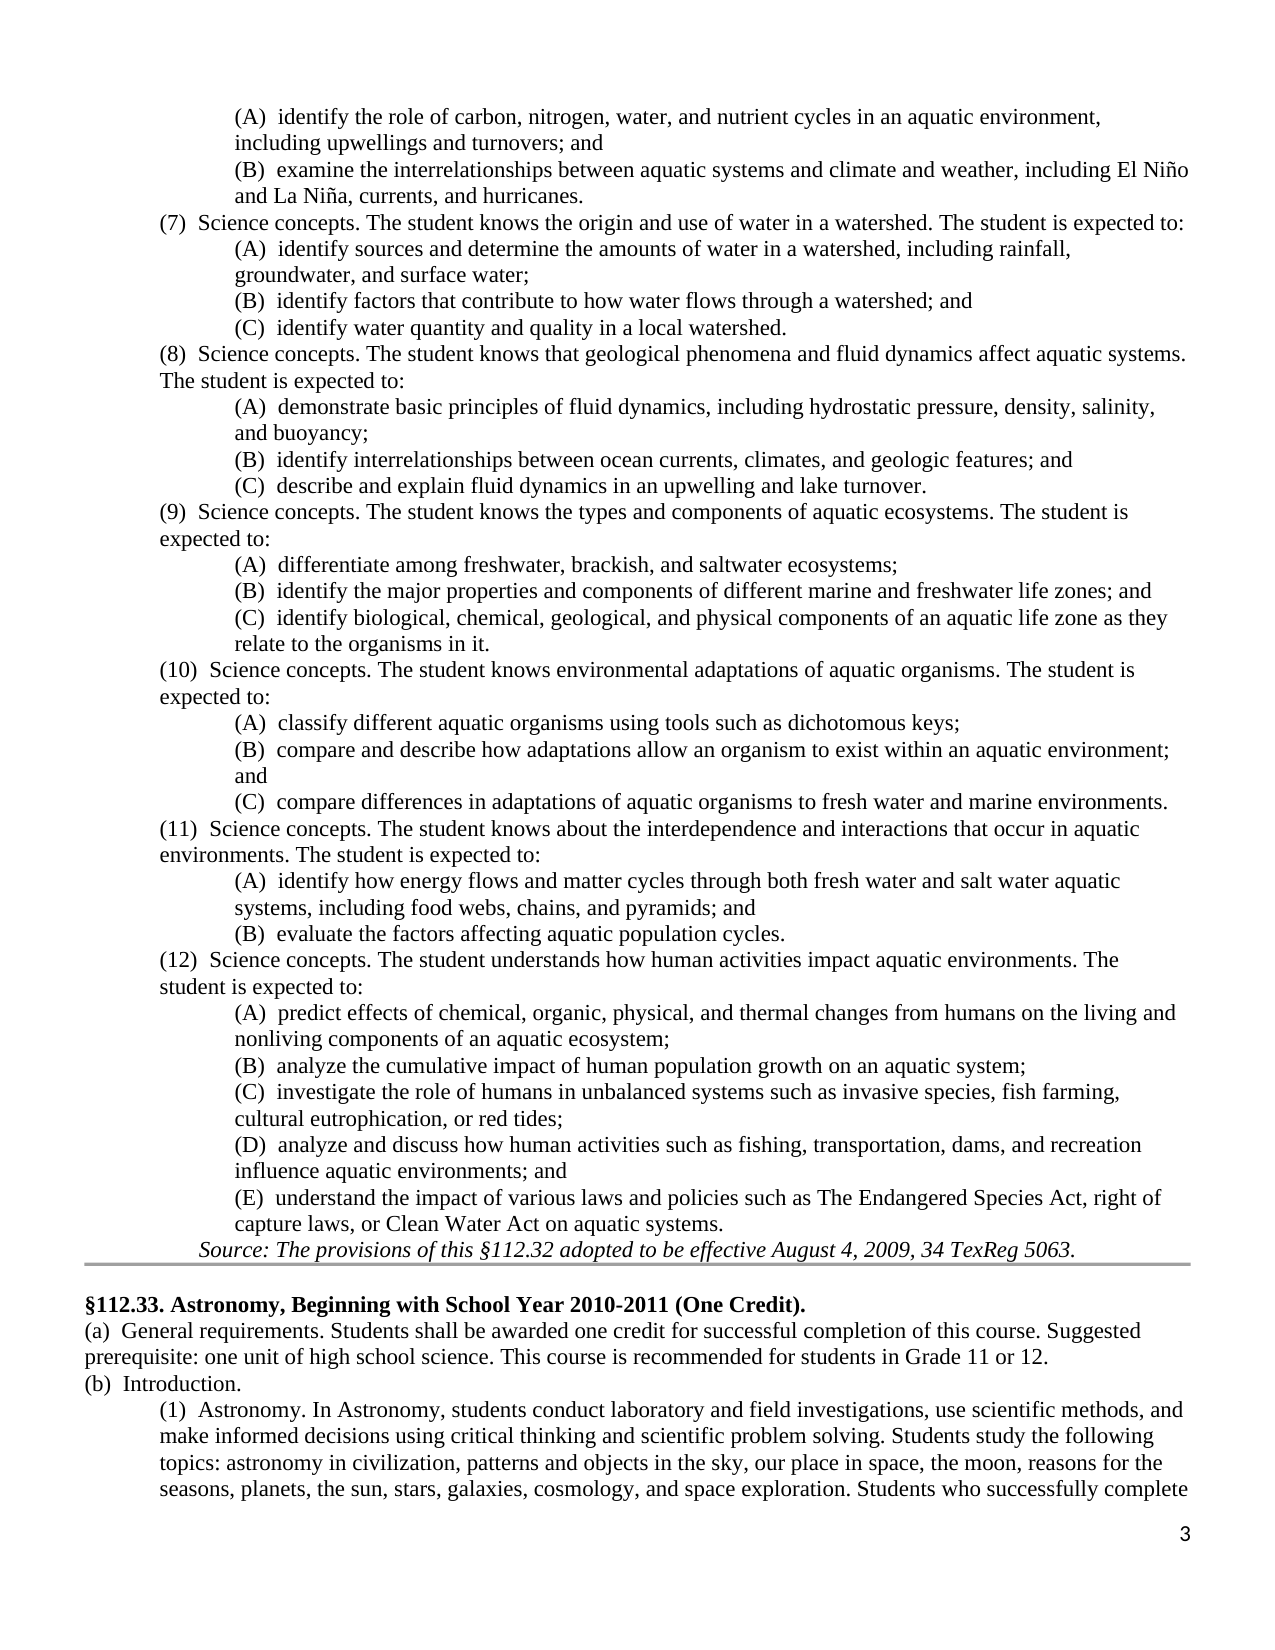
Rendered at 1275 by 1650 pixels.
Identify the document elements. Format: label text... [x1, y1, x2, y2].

text (A) identify sources and determine the amounts of water in a watershed, including rainfall, groundwater, and surface water; [234, 235, 1191, 288]
text (B) compare and describe how adaptations allow an organism to exist within an aquatic environment; and [234, 736, 1191, 788]
text Source: The provisions of this §112.32 adopted to be effective August 4, 2009, 34 TexReg 5063. [84, 1236, 1191, 1262]
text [159, 1396, 1191, 1502]
text (12) Science concepts. The student understands how human activities impact aquatic environments. The student is expected to: [159, 946, 1191, 999]
text (C) describe and explain fluid dynamics in an upwelling and lake turnover. [234, 472, 1191, 498]
text (A) classify different aquatic organisms using tools such as dichotomous keys; [234, 709, 1191, 736]
text (A) differentiate among freshwater, brackish, and saltwater ecosystems; [234, 551, 1191, 577]
text (B) examine the interrelationships between aquatic systems and climate and weather, including El Niño and La Niña, currents, and hurricanes. [234, 156, 1191, 208]
text (7) Science concepts. The student knows the origin and use of water in a watershed. The student is expected to: [159, 208, 1191, 235]
text (A) demonstrate basic principles of fluid dynamics, including hydrostatic pressure, density, salinity, and buoyancy; [234, 393, 1191, 446]
text (C) identify biological, chemical, geological, and physical components of an aquatic life zone as they relate to the organisms in it. [234, 604, 1191, 657]
text (B) identify the major properties and components of different marine and freshwater life zones; and [234, 577, 1191, 604]
text §112.33. Astronomy, Beginning with School Year 2010-2011 (One Credit). [84, 1291, 1191, 1317]
text (10) Science concepts. The student knows environmental adaptations of aquatic organisms. The student is expected to: [159, 657, 1191, 709]
text (E) understand the impact of various laws and policies such as The Endangered Species Act, right of capture laws, or Clean Water Act on aquatic systems. [234, 1184, 1191, 1236]
text (B) evaluate the factors affecting aquatic population cycles. [234, 920, 1191, 946]
text (11) Science concepts. The student knows about the interdependence and interactions that occur in aquatic environments. The student is expected to: [159, 815, 1191, 867]
text (B) identify factors that contribute to how water flows through a watershed; and [234, 288, 1191, 314]
text (8) Science concepts. The student knows that geological phenomena and fluid dynamics affect aquatic systems. The student is expected to: [159, 340, 1191, 393]
text (C) investigate the role of humans in unbalanced systems such as invasive species, fish farming, cultural eutrophication, or red tides; [234, 1078, 1191, 1131]
text (a) General requirements. Students shall be awarded one credit for successful completion of this course. Suggested prerequisite: one unit of high school science. This course is recommended for students in Grade 11 or 12. [84, 1317, 1191, 1370]
text (A) identify how energy flows and matter cycles through both fresh water and salt water aquatic systems, including food webs, chains, and pyramids; and [234, 867, 1191, 920]
text (C) compare differences in adaptations of aquatic organisms to fresh water and marine environments. [234, 788, 1191, 815]
text (9) Science concepts. The student knows the types and components of aquatic ecosystems. The student is expected to: [159, 498, 1191, 551]
text (D) analyze and discuss how human activities such as fishing, transportation, dams, and recreation influence aquatic environments; and [234, 1131, 1191, 1184]
text (b) Introduction. [84, 1370, 1191, 1396]
text (B) identify interrelationships between ocean currents, climates, and geologic features; and [234, 446, 1191, 472]
text (C) identify water quantity and quality in a local watershed. [234, 314, 1191, 340]
text (A) predict effects of chemical, organic, physical, and thermal changes from humans on the living and nonliving components of an aquatic ecosystem; [234, 999, 1191, 1052]
text (B) analyze the cumulative impact of human population growth on an aquatic system; [234, 1052, 1191, 1078]
text (A) identify the role of carbon, nitrogen, water, and nutrient cycles in an aquatic environment, including upwellings and turnovers; and [234, 103, 1191, 156]
